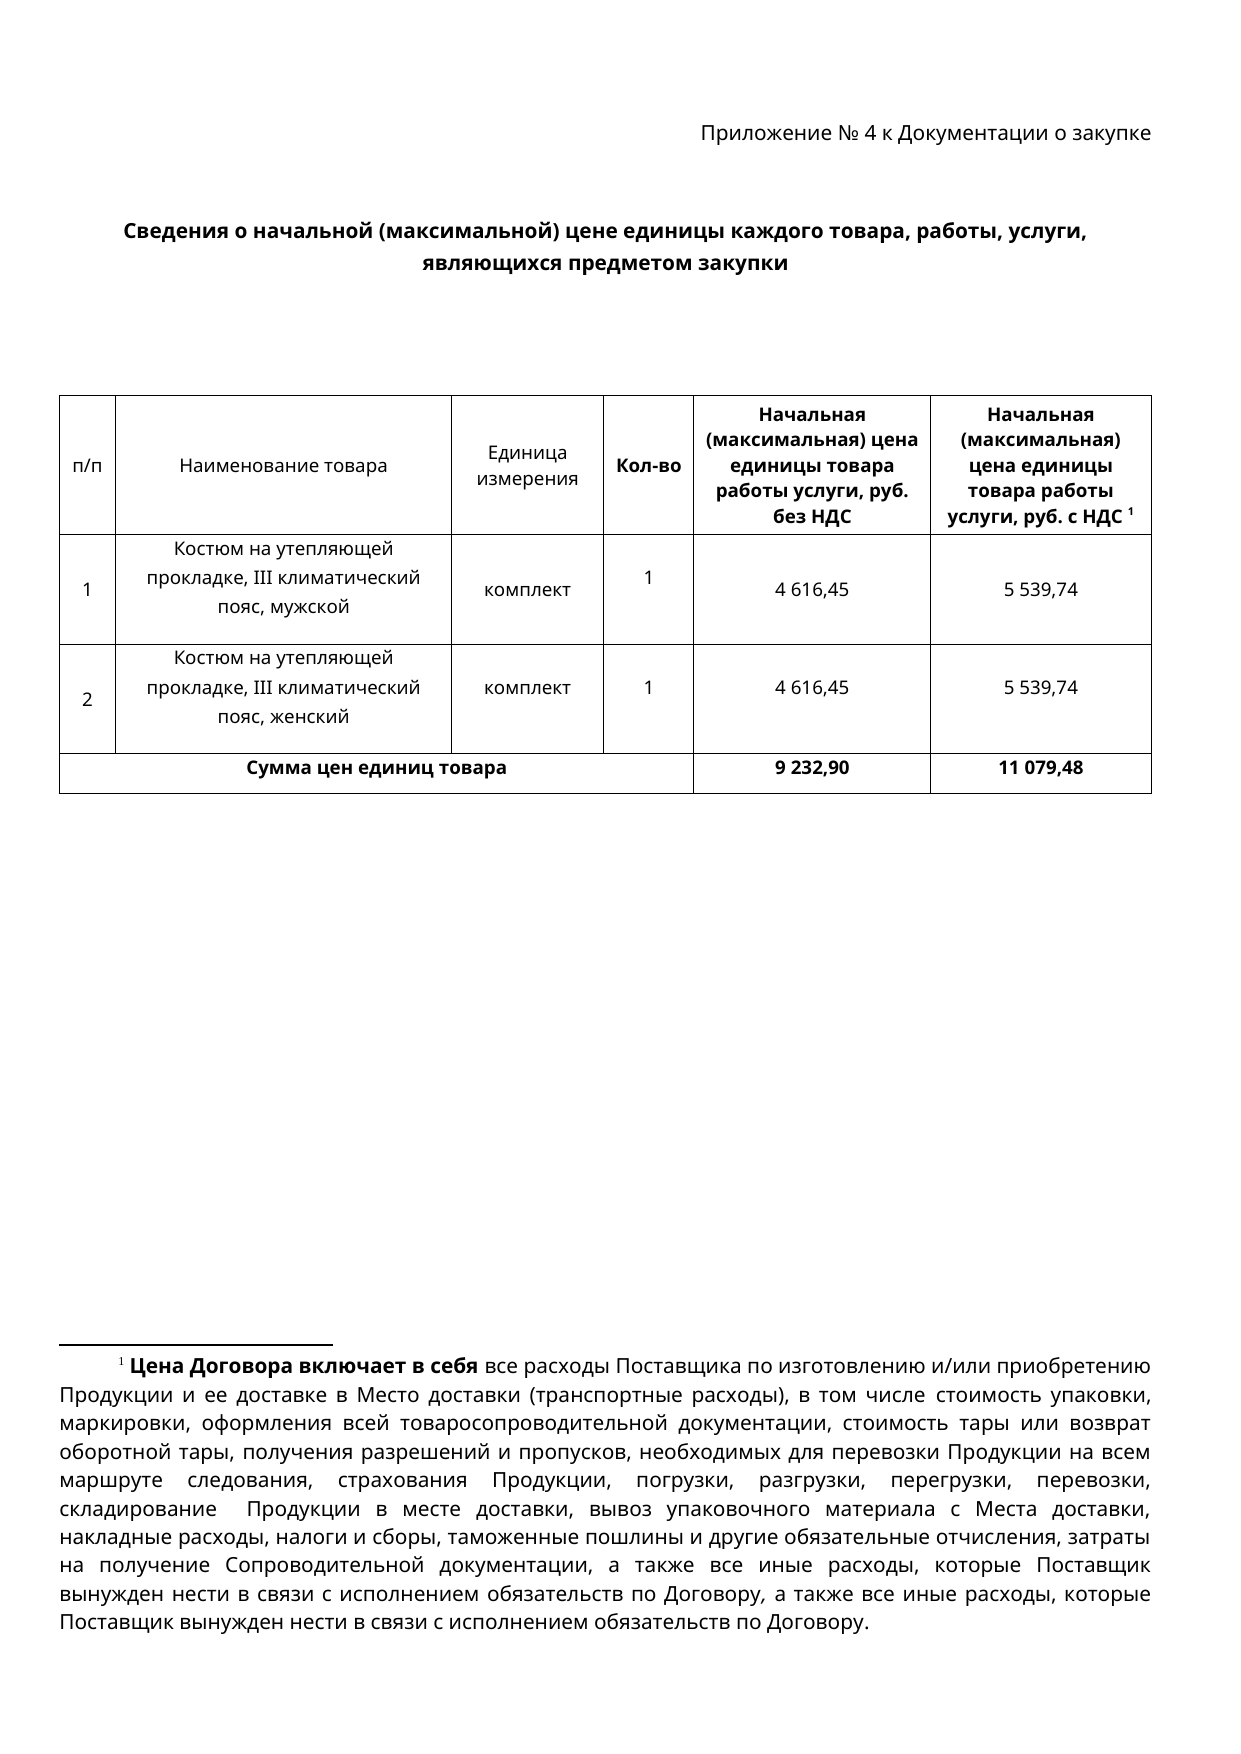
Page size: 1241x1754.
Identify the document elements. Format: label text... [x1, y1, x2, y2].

table_cell 11 079,48 [931, 754, 1151, 793]
table_header п/п [60, 396, 115, 534]
table_cell 5 539,74 [931, 535, 1151, 644]
table_cell 5 539,74 [931, 645, 1151, 753]
table_header Начальная (максимальная) цена единицы товара работы услуги, руб. с НДС [931, 396, 1151, 534]
table_header Единица измерения [452, 396, 603, 534]
table_header Кол-во [604, 396, 693, 534]
table_cell комплект [452, 645, 603, 753]
table_cell 2 [60, 645, 115, 753]
table_cell 4 616,45 [694, 535, 930, 644]
text Сведения о начальной (максимальной) цене единицы каждого товара, работы, услуги, являющихся предметом закупки [59, 216, 1152, 277]
table_header Начальная (максимальная) цена единицы товара работы услуги, руб. без НДС [694, 396, 930, 534]
table_cell 4 616,45 [694, 645, 930, 753]
table_cell 1 [604, 645, 693, 753]
table_header Наименование товара [116, 396, 451, 534]
list Приложение № 4 к Документации о закупке [134, 118, 1152, 147]
table_cell 1 [60, 535, 115, 644]
table_cell 9 232,90 [694, 754, 930, 793]
table_cell Сумма цен единиц товара [60, 754, 693, 793]
table_cell Костюм на утепляющей прокладке, III климатический пояс, женский [116, 645, 451, 753]
table_cell Костюм на утепляющей прокладке, III климатический пояс, мужской [116, 535, 451, 644]
table_cell комплект [452, 535, 603, 644]
table_cell 1 [604, 535, 693, 644]
